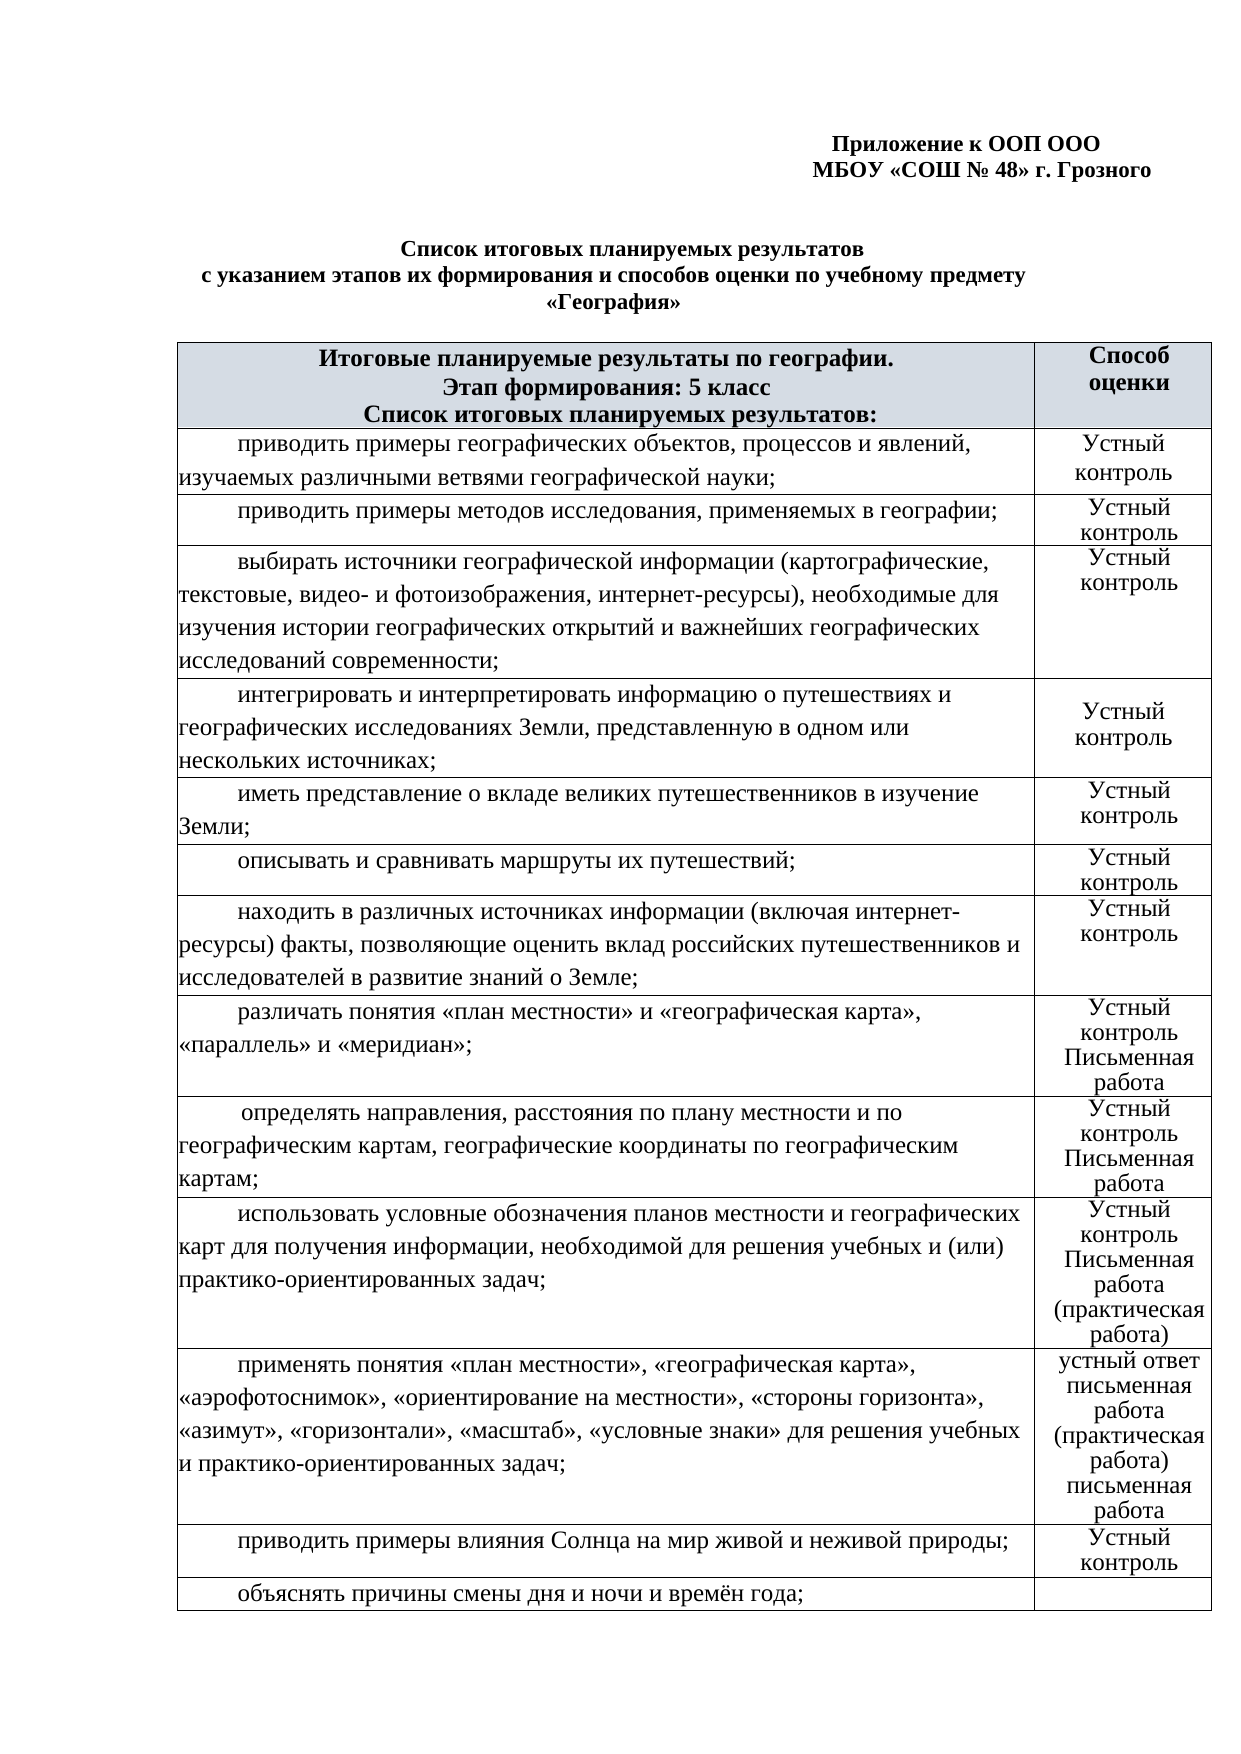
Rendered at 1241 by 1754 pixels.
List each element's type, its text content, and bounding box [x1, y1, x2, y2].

table_cell Устный контроль [1035, 1525, 1211, 1577]
table_cell использовать условные обозначения планов местности и географических карт для получения информации, необходимой для решения учебных и (или) практико-ориентированных задач; [178, 1198, 1034, 1348]
table_cell Устный контроль Письменная работа [1035, 996, 1211, 1096]
text Приложение к ООП ООО [204, 130, 1152, 156]
table_cell применять понятия «план местности», «географическая карта», «аэрофотоснимок», «ориентирование на местности», «стороны горизонта», «азимут», «горизонтали», «масштаб», «условные знаки» для решения учебных и практико-ориентированных задач; [178, 1349, 1034, 1524]
table_cell Устный контроль [1035, 778, 1211, 844]
table_cell описывать и сравнивать маршруты их путешествий; [178, 845, 1034, 895]
text МБОУ «СОШ № 48» г. Грозного [204, 156, 1152, 182]
table_header Итоговые планируемые результаты по географии. Этап формирования: 5 класс Список итоговых планируемых результатов: [178, 343, 1034, 427]
table_cell приводить примеры географических объектов, процессов и явлений, изучаемых различными ветвями географической науки; [178, 429, 1034, 494]
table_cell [178, 1578, 1034, 1610]
table_cell определять направления, расстояния по плану местности и по географическим картам, географические координаты по географическим картам; [178, 1097, 1034, 1197]
table_cell Устный контроль Письменная работа (практическая работа) [1035, 1198, 1211, 1348]
table_cell Устный контроль [1035, 679, 1211, 777]
table_cell Устный контроль [1035, 845, 1211, 895]
table_cell Устный контроль [1035, 429, 1211, 494]
table_cell приводить примеры методов исследования, применяемых в географии; [178, 495, 1034, 545]
table_cell Устный контроль Письменная работа [1035, 1097, 1211, 1197]
table_cell выбирать источники географической информации (картографические, текстовые, видео- и фотоизображения, интернет-ресурсы), необходимые для изучения истории географических открытий и важнейших географических исследований современности; [178, 546, 1034, 678]
table_cell устный ответ письменная работа (практическая работа) письменная работа [1035, 1349, 1211, 1524]
table_cell Устный контроль [1035, 495, 1211, 545]
table_cell находить в различных источниках информации (включая интернет-ресурсы) факты, позволяющие оценить вклад российских путешественников и исследователей в развитие знаний о Земле; [178, 896, 1034, 995]
text Список итоговых планируемых результатов [204, 235, 1060, 262]
text с указанием этапов их формирования и способов оценки по учебному предмету [167, 262, 1060, 288]
table_cell интегрировать и интерпретировать информацию о путешествиях и географических исследованиях Земли, представленную в одном или нескольких источниках; [178, 679, 1034, 777]
table_cell Устный контроль [1035, 546, 1211, 678]
table_cell приводить примеры влияния Солнца на мир живой и неживой природы; [178, 1525, 1034, 1577]
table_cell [1035, 1578, 1211, 1610]
table_cell Устный контроль [1035, 896, 1211, 995]
table_cell иметь представление о вкладе великих путешественников в изучение Земли; [178, 778, 1034, 844]
text «География» [167, 288, 1060, 315]
table_header Способ оценки [1035, 343, 1211, 427]
table_cell различать понятия «план местности» и «географическая карта», «параллель» и «меридиан»; [178, 996, 1034, 1096]
